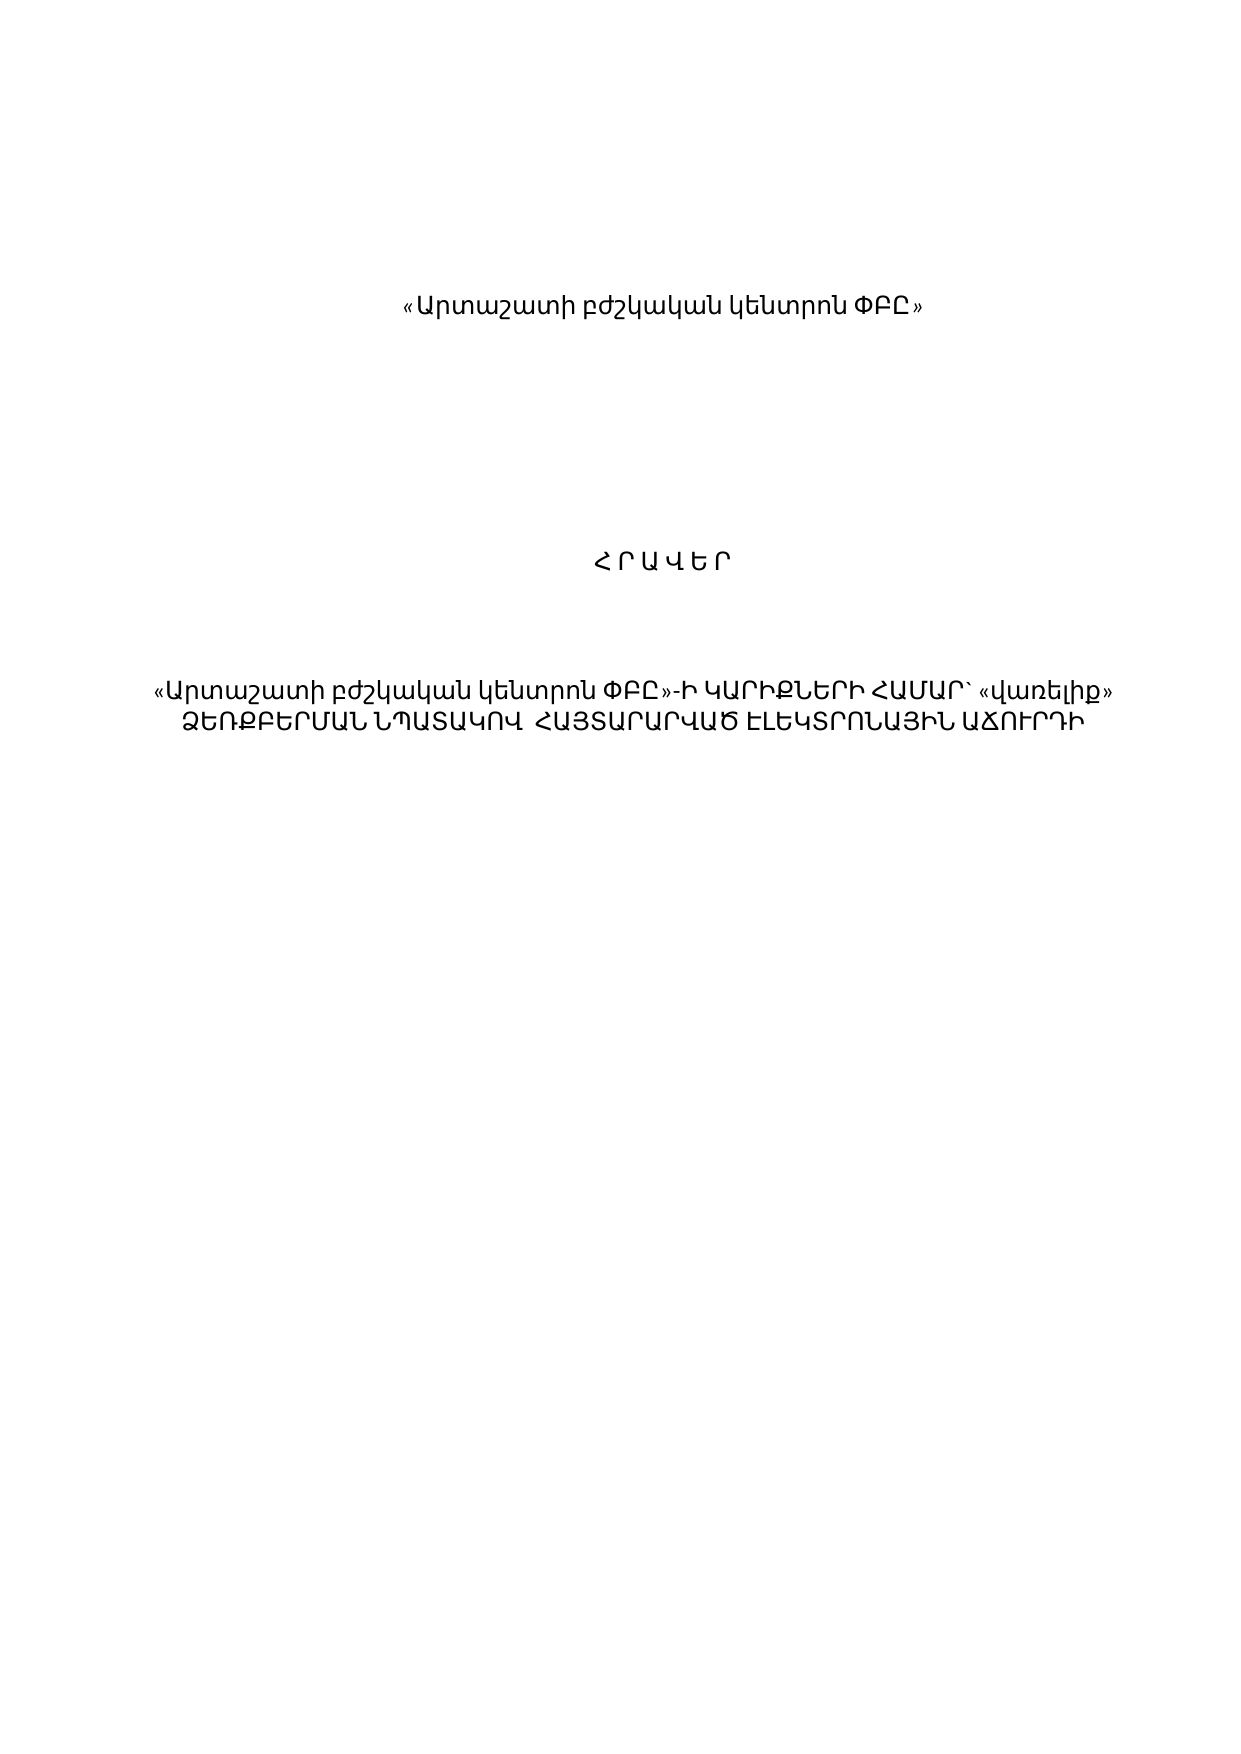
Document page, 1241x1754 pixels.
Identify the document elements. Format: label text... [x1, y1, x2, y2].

text Հ Ր Ա Վ Ե Ր [94, 546, 1172, 577]
text «Արտաշատի բժշկական կենտրոն ՓԲԸ »-Ի ԿԱՐԻՔՆԵՐԻ ՀԱՄԱՐ` «վառելիք» ՁԵՌՔԲԵՐՄԱՆ ՆՊԱՏԱԿՈՎ ՀԱՅՏԱՐԱՐՎԱԾ ԷԼԵԿՏՐՈՆԱՅԻՆ ԱՃՈՒՐԴԻ [94, 676, 1172, 737]
text « Արտաշատի բժշկական կենտրոն ՓԲԸ » [94, 290, 1172, 321]
